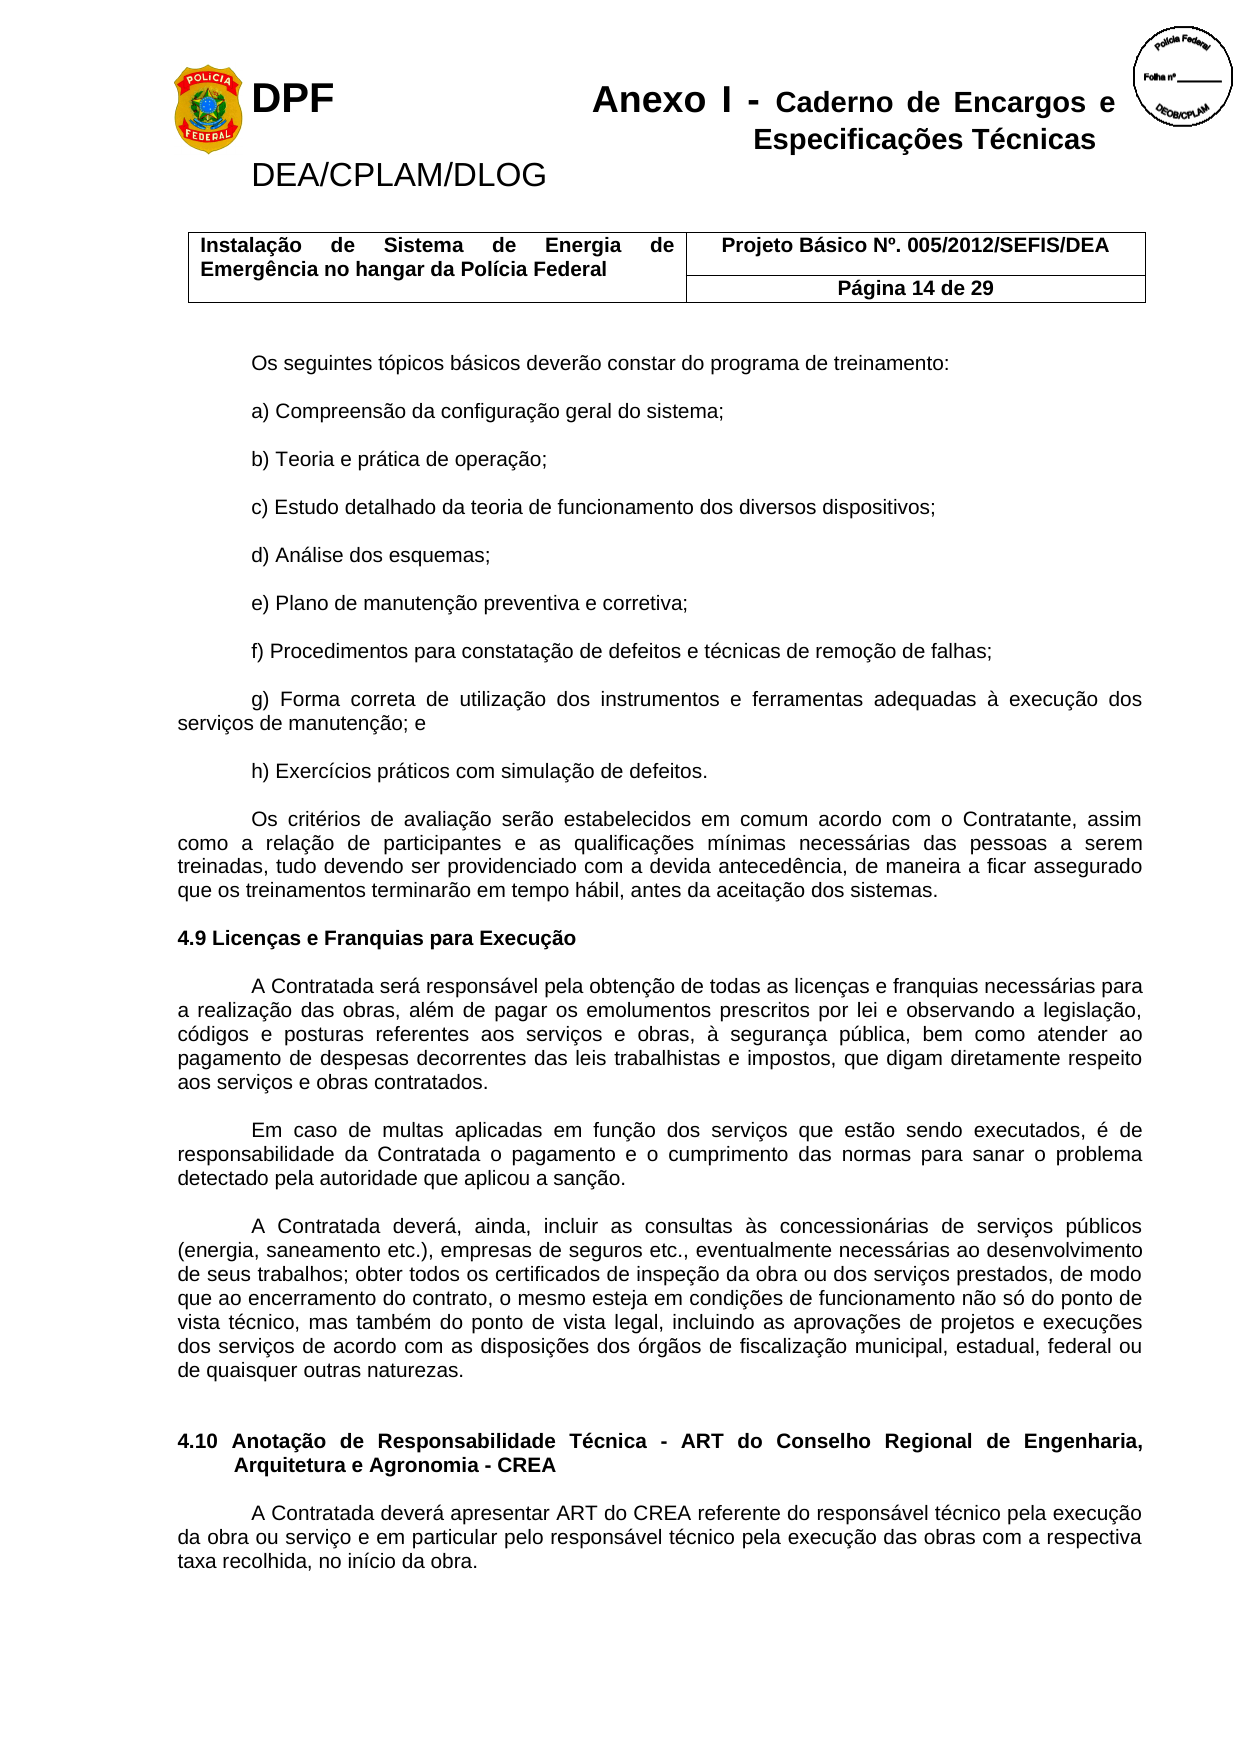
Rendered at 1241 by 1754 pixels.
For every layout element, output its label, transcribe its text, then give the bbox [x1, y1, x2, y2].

text e) Plano de manutenção preventiva e corretiva; [177, 591, 1144, 615]
text f) Procedimentos para constatação de defeitos e técnicas de remoção de falhas; [177, 639, 1144, 663]
text c) Estudo detalhado da teoria de funcionamento dos diversos dispositivos; [177, 495, 1144, 519]
text 4.10 Anotação de Responsabilidade Técnica - ART do Conselho Regional de Engenharia, Arquitetura e Agronomia - CREA [177, 1429, 1144, 1477]
text g) Forma correta de utilização dos instrumentos e ferramentas adequadas à execução dos serviços de manutenção; e [177, 687, 1144, 734]
picture [1114, 16, 1241, 155]
text b) Teoria e prática de operação; [177, 447, 1144, 471]
text Os seguintes tópicos básicos deverão constar do programa de treinamento: [177, 351, 1144, 375]
text A Contratada deverá, ainda, incluir as consultas às concessionárias de serviços públicos (energia, saneamento etc.), empresas de seguros etc., eventualmente necessárias ao desenvolvimento de seus trabalhos; obter todos os certificados de inspeção da obra ou dos serviços prestados, de modo que ao encerramento do contrato, o mesmo esteja em condições de funcionamento não só do ponto de vista técnico, mas também do ponto de vista legal, incluindo as aprovações de projetos e execuções dos serviços de acordo com as disposições dos órgãos de fiscalização municipal, estadual, federal ou de quaisquer outras naturezas. [177, 1214, 1144, 1381]
text Os critérios de avaliação serão estabelecidos em comum acordo com o Contratante, assim como a relação de participantes e as qualificações mínimas necessárias das pessoas a serem treinadas, tudo devendo ser providenciado com a devida antecedência, de maneira a ficar assegurado que os treinamentos terminarão em tempo hábil, antes da aceitação dos sistemas. [177, 806, 1144, 902]
text A Contratada deverá apresentar ART do CREA referente do responsável técnico pela execução da obra ou serviço e em particular pelo responsável técnico pela execução das obras com a respectiva taxa recolhida, no início da obra. [177, 1501, 1144, 1573]
text d) Análise dos esquemas; [177, 543, 1144, 567]
text h) Exercícios práticos com simulação de defeitos. [177, 758, 1144, 782]
text Em caso de multas aplicadas em função dos serviços que estão sendo executados, é de responsabilidade da Contratada o pagamento e o cumprimento das normas para sanar o problema detectado pela autoridade que aplicou a sanção. [177, 1118, 1144, 1190]
text A Contratada será responsável pela obtenção de todas as licenças e franquias necessárias para a realização das obras, além de pagar os emolumentos prescritos por lei e observando a legislação, códigos e posturas referentes aos serviços e obras, à segurança pública, bem como atender ao pagamento de despesas decorrentes das leis trabalhistas e impostos, que digam diretamente respeito aos serviços e obras contratados. [177, 974, 1144, 1094]
text a) Compreensão da configuração geral do sistema; [177, 399, 1144, 423]
text 4.9 Licenças e Franquias para Execução [177, 926, 1144, 950]
